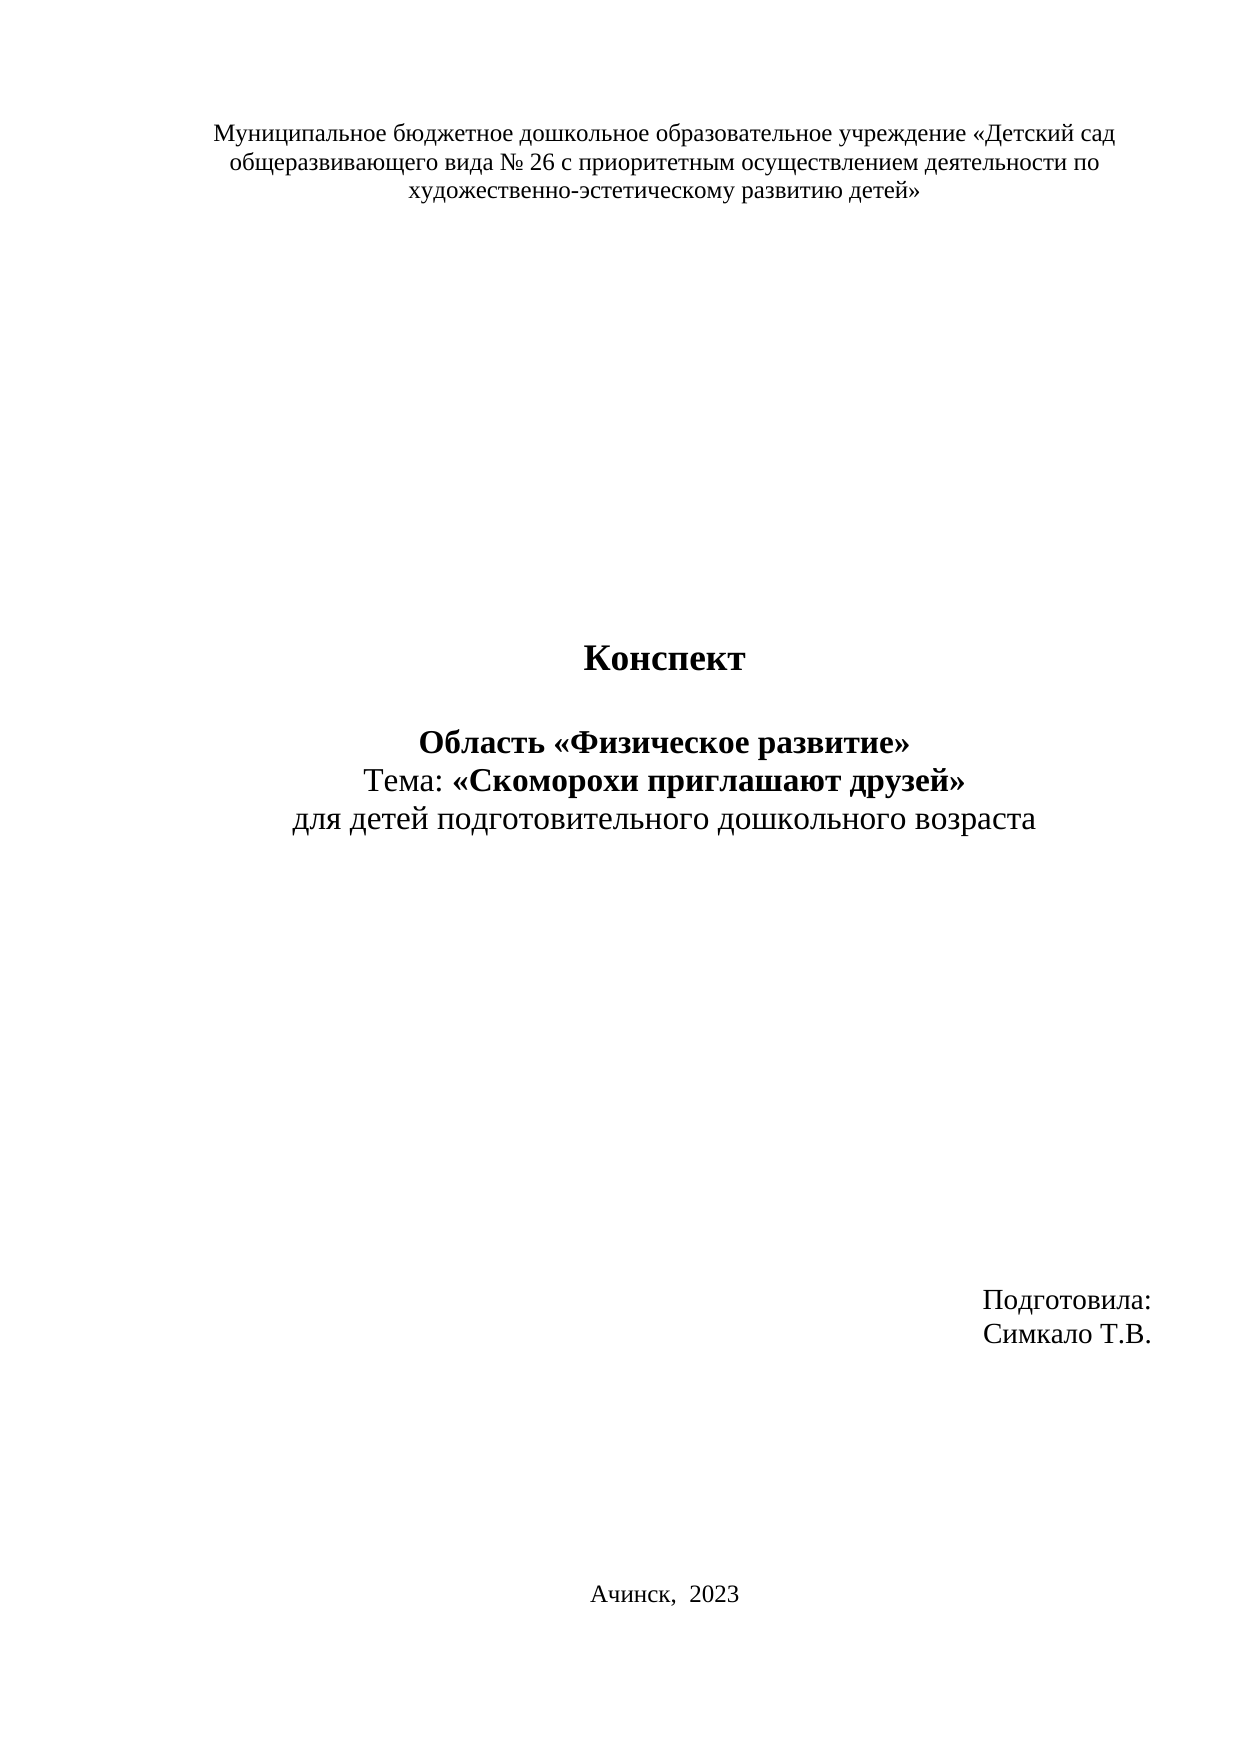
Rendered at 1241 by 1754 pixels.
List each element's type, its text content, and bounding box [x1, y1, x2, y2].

text Тема: «Скоморохи приглашают друзей» [177, 760, 1152, 798]
text Конспект [177, 636, 1152, 679]
text Область «Физическое развитие» [177, 722, 1152, 760]
text Муниципальное бюджетное дошкольное образовательное учреждение «Детский сад общеразвивающего вида № 26 с приоритетным осуществлением деятельности по художественно-эстетическому развитию детей» [177, 118, 1152, 204]
text Подготовила: [177, 1282, 1152, 1316]
text Ачинск, 2023 [177, 1579, 1152, 1608]
text для детей подготовительного дошкольного возраста [177, 798, 1152, 837]
text Симкало Т.В. [177, 1316, 1152, 1349]
